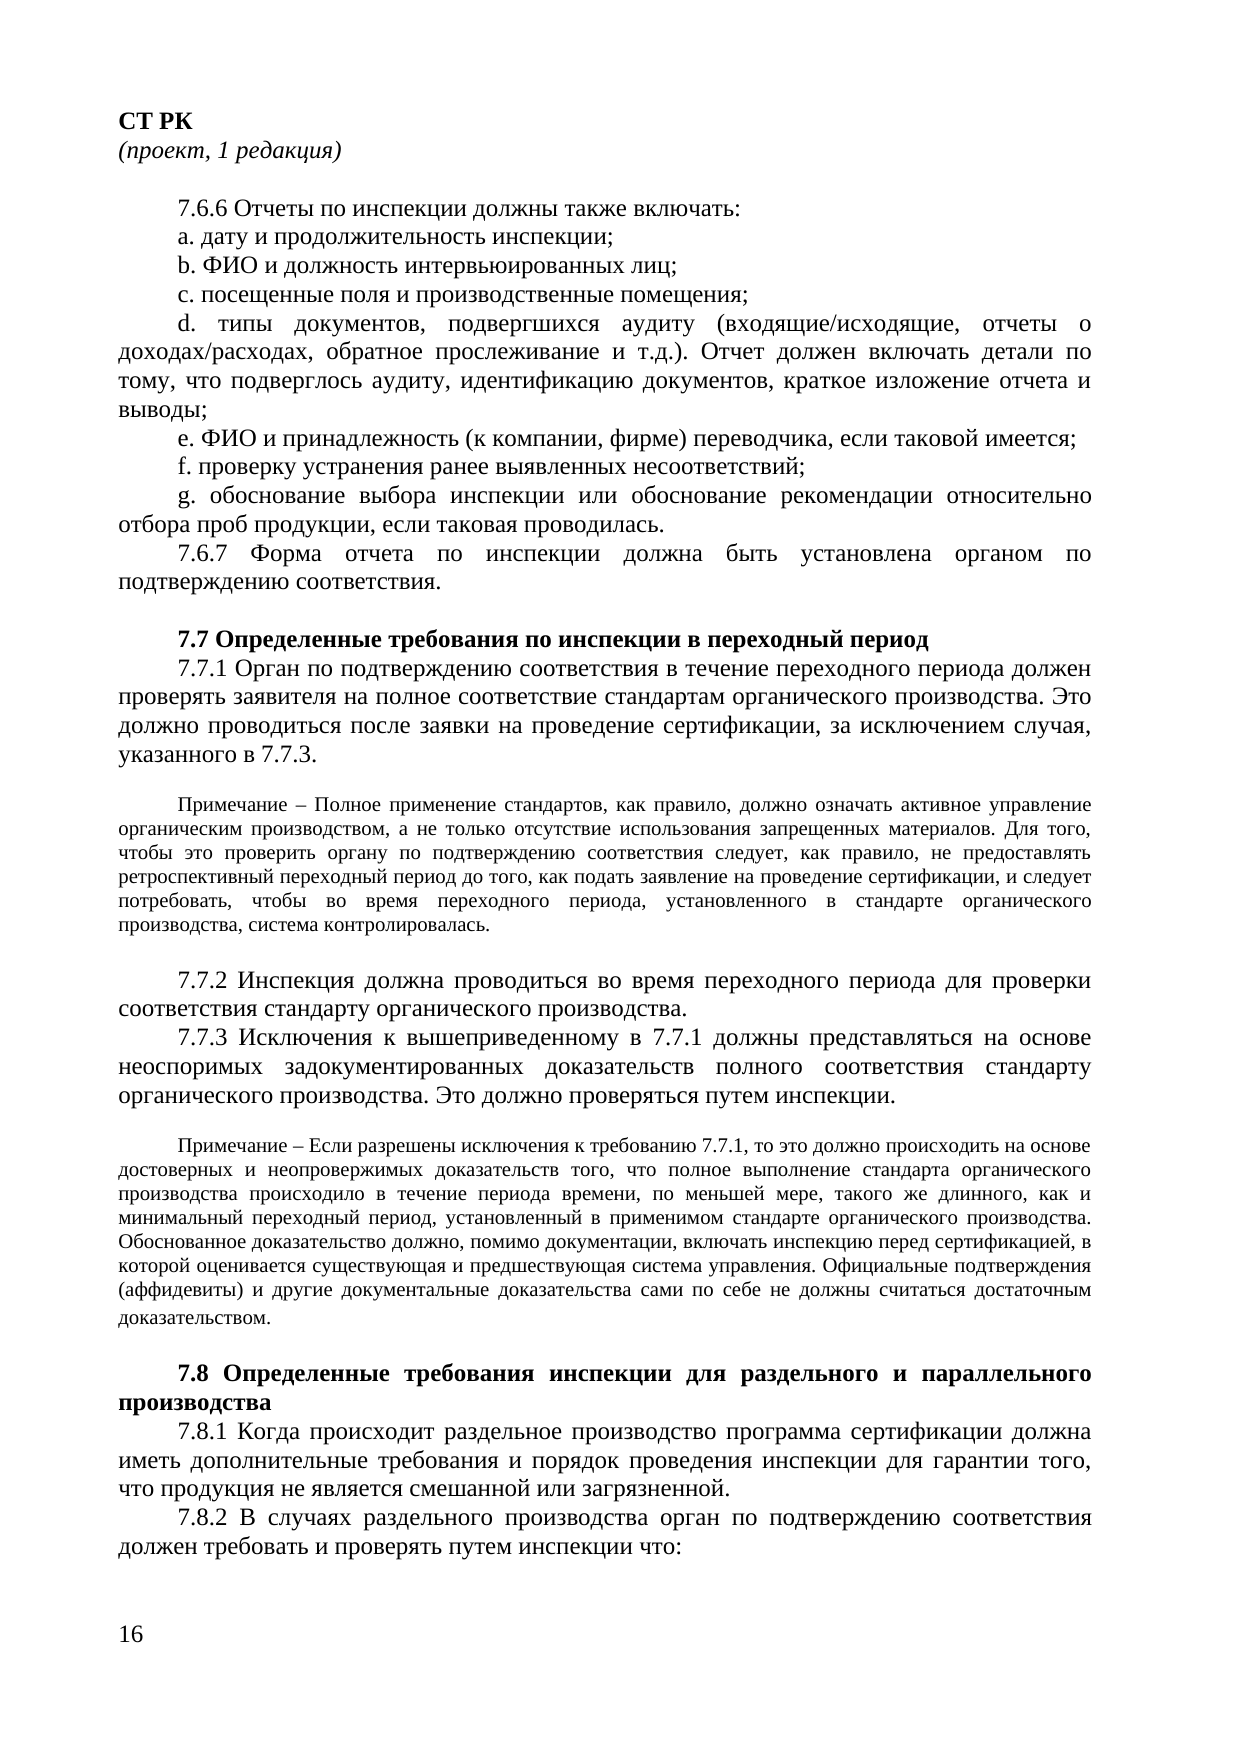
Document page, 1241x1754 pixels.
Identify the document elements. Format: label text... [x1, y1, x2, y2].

text d. типы документов, подвергшихся аудиту (входящие/исходящие, отчеты о доходах/расходах, обратное прослеживание и т.д.). Отчет должен включать детали по тому, что подверглось аудиту, идентификацию документов, краткое изложение отчета и выводы; [118, 308, 1092, 423]
text 7.8 Определенные требования инспекции для раздельного и параллельного производства [118, 1358, 1092, 1416]
text 7.7.2 Инспекция должна проводиться во время переходного периода для проверки соответствия стандарту органического производства. [118, 965, 1092, 1022]
text 7.6.7 Форма отчета по инспекции должна быть установлена органом по подтверждению соответствия. [118, 538, 1092, 595]
text 7.7.1 Орган по подтверждению соответствия в течение переходного периода должен проверять заявителя на полное соответствие стандартам органического производства. Это должно проводиться после заявки на проведение сертификации, за исключением случая, указанного в 7.7.3. [118, 653, 1092, 768]
text g. обоснование выбора инспекции или обоснование рекомендации относительно отбора проб продукции, если таковая проводилась. [118, 480, 1092, 538]
text b. ФИО и должность интервьюированных лиц; [118, 250, 1092, 279]
text 7.8.2 В случаях раздельного производства орган по подтверждению соответствия должен требовать и проверять путем инспекции что: [118, 1502, 1092, 1560]
text Примечание – Полное применение стандартов, как правило, должно означать активное управление органическим производством, а не только отсутствие использования запрещенных материалов. Для того, чтобы это проверить органу по подтверждению соответствия следует, как правило, не предоставлять ретроспективный переходный период до того, как подать заявление на проведение сертификации, и следует потребовать, чтобы во время переходного периода, установленного в стандарте органического производства, система контролировалась. [118, 792, 1092, 936]
text 7.6.6 Отчеты по инспекции должны также включать: [118, 193, 1092, 221]
text e. ФИО и принадлежность (к компании, фирме) переводчика, если таковой имеется; [118, 423, 1092, 451]
text 7.7 Определенные требования по инспекции в переходный период [118, 624, 1092, 653]
text 7.8.1 Когда происходит раздельное производство программа сертификации должна иметь дополнительные требования и порядок проведения инспекции для гарантии того, что продукция не является смешанной или загрязненной. [118, 1416, 1092, 1502]
text c. посещенные поля и производственные помещения; [118, 279, 1092, 308]
text a. дату и продолжительность инспекции; [118, 221, 1092, 250]
text f. проверку устранения ранее выявленных несоответствий; [118, 451, 1092, 480]
text 7.7.3 Исключения к вышеприведенному в 7.7.1 должны представляться на основе неоспоримых задокументированных доказательств полного соответствия стандарту органического производства. Это должно проверяться путем инспекции. [118, 1022, 1092, 1108]
text Примечание – Если разрешены исключения к требованию 7.7.1, то это должно происходить на основе достоверных и неопровержимых доказательств того, что полное выполнение стандарта органического производства происходило в течение периода времени, по меньшей мере, такого же длинного, как и минимальный переходный период, установленный в применимом стандарте органического производства. Обоснованное доказательство должно, помимо документации, включать инспекцию перед сертификацией, в которой оценивается существующая и предшествующая система управления. Официальные подтверждения (аффидевиты) и другие документальные доказательства сами по себе не должны считаться достаточным доказательством. [118, 1133, 1092, 1330]
